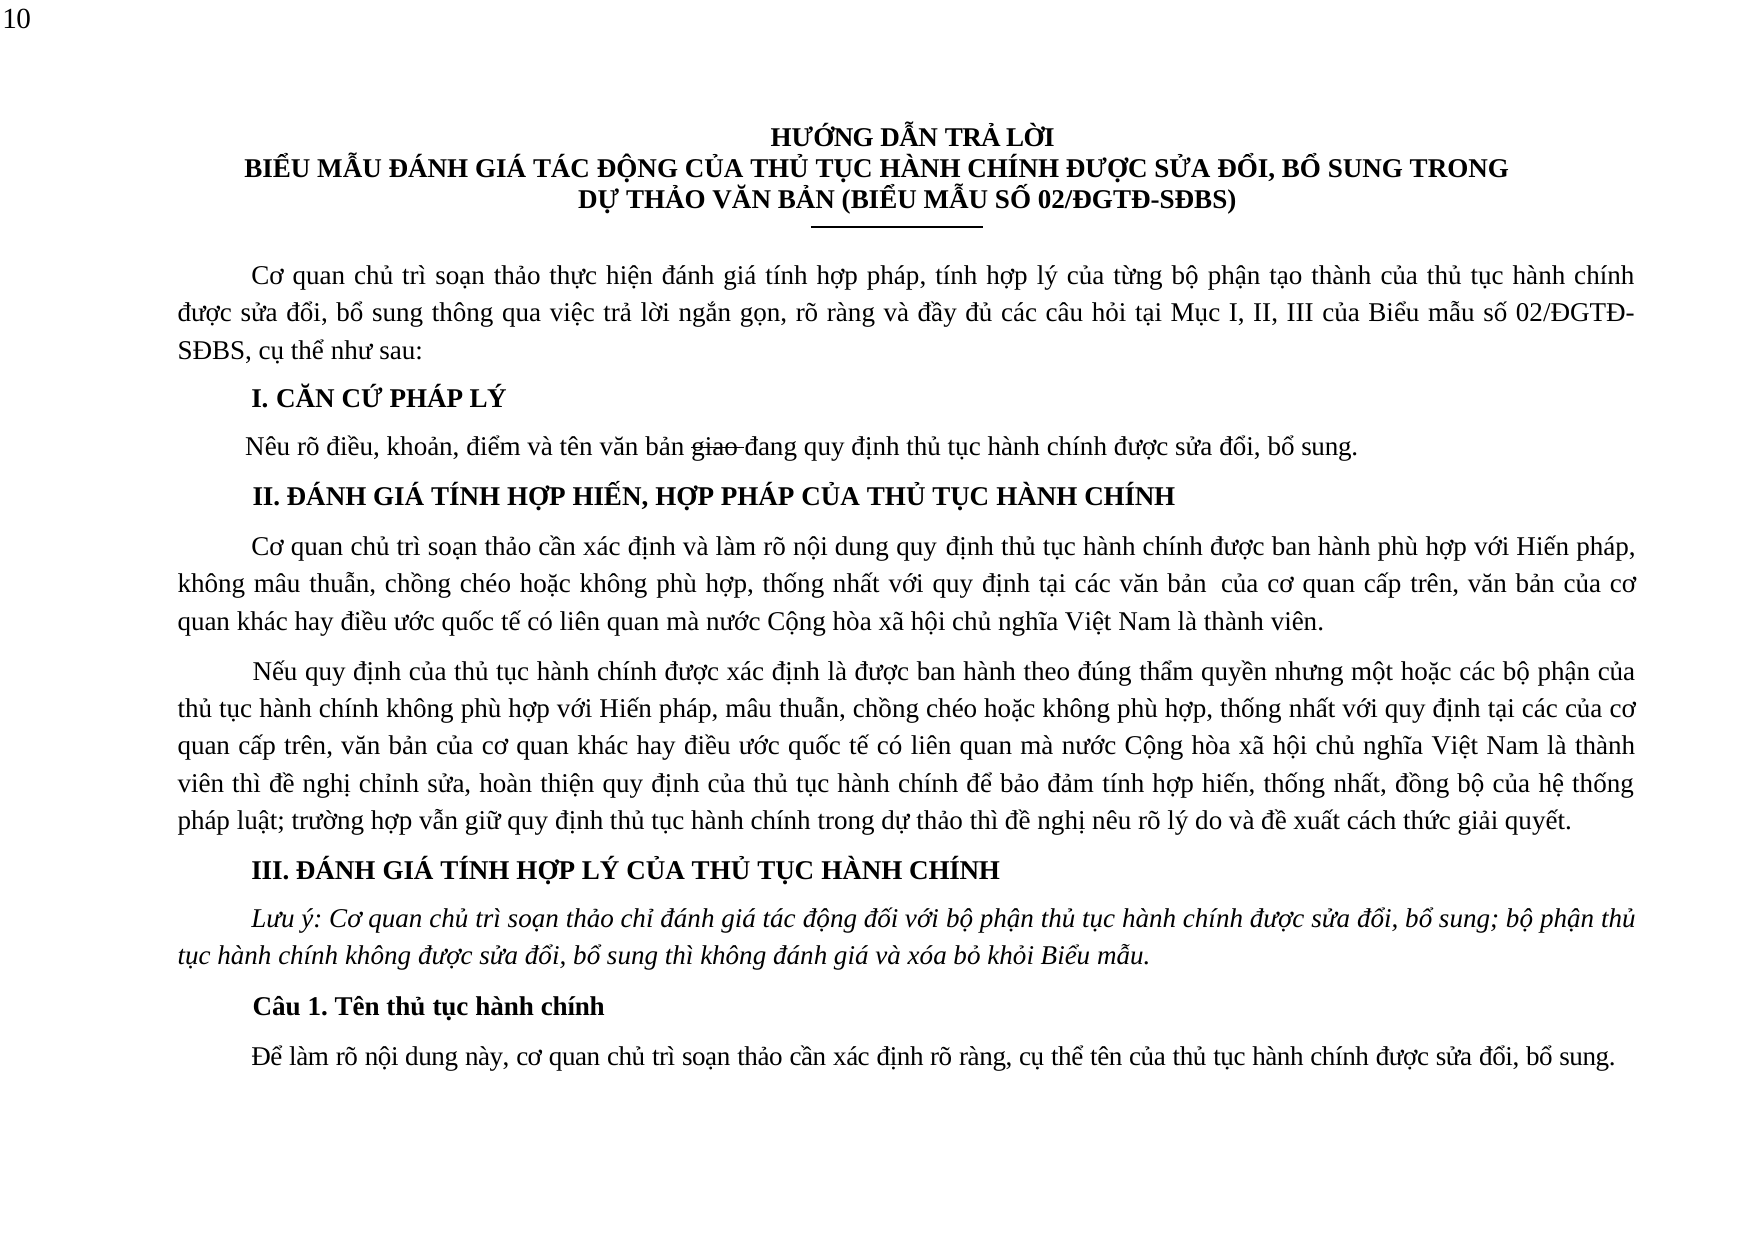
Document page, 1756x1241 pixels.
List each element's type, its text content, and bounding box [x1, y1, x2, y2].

text Cơ quan chủ trì soạn thảo thực hiện đánh giá tính hợp pháp, tính hợp lý của từng bộ phận tạo thành của thủ tục hành chính được sửa đổi, bổ sung thông qua việc trả lời ngắn gọn, rõ ràng và đầy đủ các câu hỏi tại Mục I, II, III của Biểu mẫu số 02/ĐGTĐ- SĐBS, cụ thể như sau: [177, 259, 1637, 365]
text Nếu quy định của thủ tục hành chính được xác định là được ban hành theo đúng thẩm quyền nhưng một hoặc các bộ phận của thủ tục hành chính không phù hợp với Hiến pháp, mâu thuẫn, chồng chéo hoặc không phù hợp, thống nhất với quy định tại các của cơ quan cấp trên, văn bản của cơ quan khác hay điều ước quốc tế có liên quan mà nước Cộng hòa xã hội chủ nghĩa Việt Nam là thành viên thì đề nghị chỉnh sửa, hoàn thiện quy định của thủ tục hành chính để bảo đảm tính hợp hiến, thống nhất, đồng bộ của hệ thống pháp luật; trường hợp vẫn giữ quy định thủ tục hành chính trong dự thảo thì đề nghị nêu rõ lý do và đề xuất cách thức giải quyết. [177, 655, 1637, 835]
text Cơ quan chủ trì soạn thảo cần xác định và làm rõ nội dung quy định thủ tục hành chính được ban hành phù hợp với Hiến pháp, không mâu thuẫn, chồng chéo hoặc không phù hợp, thống nhất với quy định tại các văn bản của cơ quan cấp trên, văn bản của cơ quan khác hay điều ước quốc tế có liên quan mà nước Cộng hòa xã hội chủ nghĩa Việt Nam là thành viên. [177, 530, 1637, 636]
text BIỂU MẪU ĐÁNH GIÁ TÁC ĐỘNG CỦA THỦ TỤC HÀNH CHÍNH ĐƯỢC SỬA ĐỔI, BỔ SUNG TRONG [179, 152, 1635, 183]
subtitle ĐÁNH GIÁ TÍNH HỢP HIẾN, HỢP PHÁP CỦA THỦ TỤC HÀNH CHÍNH [252, 480, 1652, 511]
text Lưu ý: Cơ quan chủ trì soạn thảo chỉ đánh giá tác động đối với bộ phận thủ tục hành chính được sửa đổi, bổ sung; bộ phận thủ tục hành chính không được sửa đổi, bổ sung thì không đánh giá và xóa bỏ khỏi Biểu mẫu. [177, 902, 1637, 971]
text Nêu rõ điều, khoản, điểm và tên văn bản giao đang quy định thủ tục hành chính được sửa đổi, bổ sung. [245, 430, 1652, 461]
text Để làm rõ nội dung này, cơ quan chủ trì soạn thảo cần xác định rõ ràng, cụ thể tên của thủ tục hành chính được sửa đổi, bổ sung. [251, 1039, 1652, 1071]
subtitle ĐÁNH GIÁ TÍNH HỢP LÝ CỦA THỦ TỤC HÀNH CHÍNH [251, 854, 1652, 885]
subtitle Câu 1. Tên thủ tục hành chính [252, 989, 1652, 1021]
subtitle HƯỚNG DẪN TRẢ LỜI [188, 121, 1637, 152]
subtitle CĂN CỨ PHÁP LÝ [251, 382, 1652, 413]
text DỰ THẢO VĂN BẢN (BIỂU MẪU SỐ 02/ĐGTĐ-SĐBS) [179, 183, 1635, 214]
